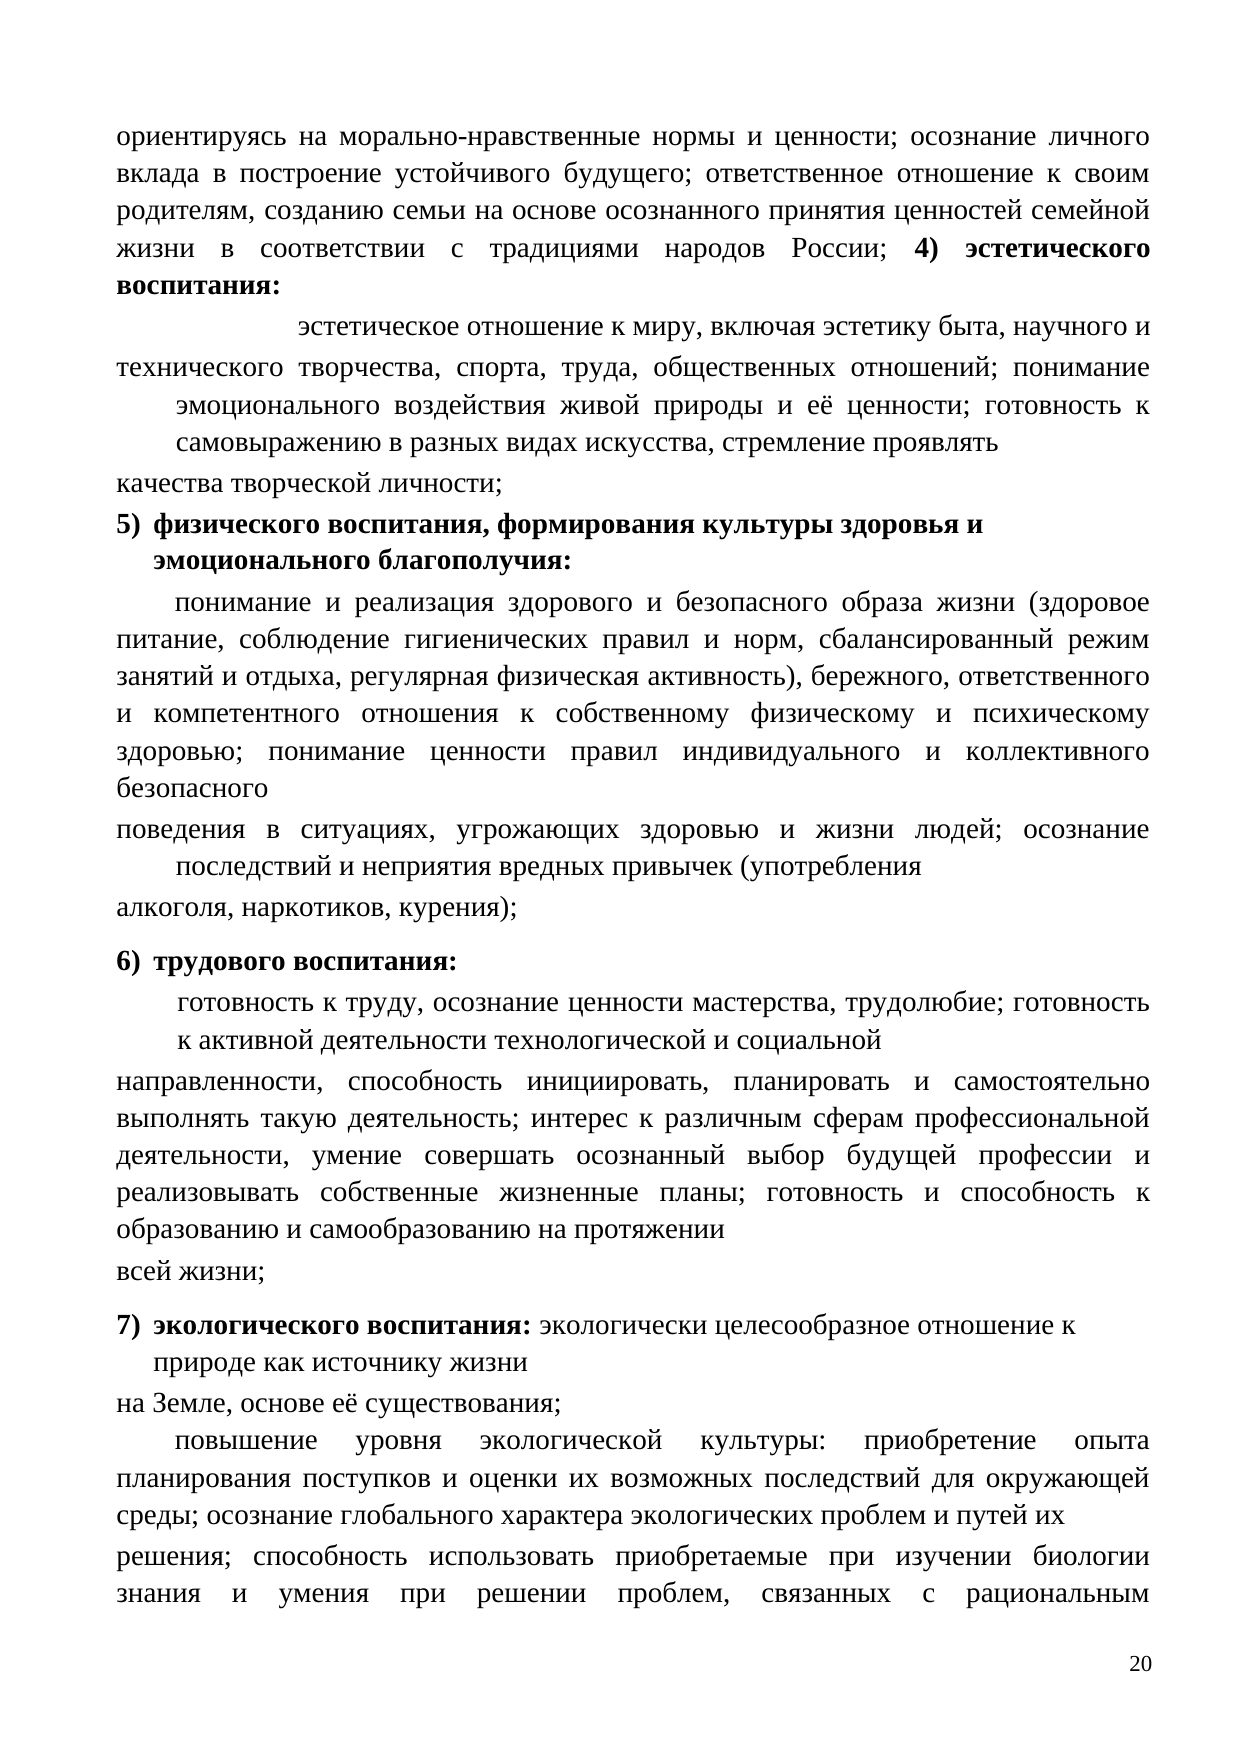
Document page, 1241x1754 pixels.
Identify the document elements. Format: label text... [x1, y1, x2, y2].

text ориентируясь на морально-нравственные нормы и ценности; осознание личного вклада в построение устойчивого будущего; ответственное отношение к своим родителям, созданию семьи на основе осознанного принятия ценностей семейной жизни в соответствии с традициями народов России; 4) эстетического воспитания: [116, 118, 1151, 300]
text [116, 1538, 1151, 1609]
list физического воспитания, формирования культуры здоровья и эмоционального благополучия: [116, 506, 1152, 576]
text на Земле, основе её существования; [116, 1385, 1151, 1419]
text эстетическое отношение к миру, включая эстетику быта, научного и [104, 308, 1151, 341]
text всей жизни; [116, 1253, 1151, 1286]
text повышение уровня экологической культуры: приобретение опыта планирования поступков и оценки их возможных последствий для окружающей среды; осознание глобального характера экологических проблем и путей их [116, 1422, 1151, 1530]
text готовность к труду, осознание ценности мастерства, трудолюбие; готовность к активной деятельности технологической и социальной [177, 984, 1151, 1055]
list трудового воспитания: [116, 943, 1152, 976]
text поведения в ситуациях, угрожающих здоровью и жизни людей; осознание последствий и неприятия вредных привычек (употребления [116, 811, 1151, 882]
text понимание и реализация здорового и безопасного образа жизни (здоровое питание, соблюдение гигиенических правил и норм, сбалансированный режим занятий и отдыха, регулярная физическая активность), бережного, ответственного и компетентного отношения к собственному физическому и психическому здоровью; понимание ценности правил индивидуального и коллективного безопасного [116, 584, 1151, 803]
text качества творческой личности; [116, 465, 1151, 498]
list экологического воспитания: экологически целесообразное отношение к природе как источнику жизни [116, 1307, 1152, 1378]
text технического творчества, спорта, труда, общественных отношений; понимание эмоционального воздействия живой природы и её ценности; готовность к самовыражению в разных видах искусства, стремление проявлять [116, 349, 1151, 457]
text алкоголя, наркотиков, курения); [116, 889, 1151, 923]
text направленности, способность инициировать, планировать и самостоятельно выполнять такую деятельность; интерес к различным сферам профессиональной деятельности, умение совершать осознанный выбор будущей профессии и реализовывать собственные жизненные планы; готовность и способность к образованию и самообразованию на протяжении [116, 1063, 1151, 1245]
